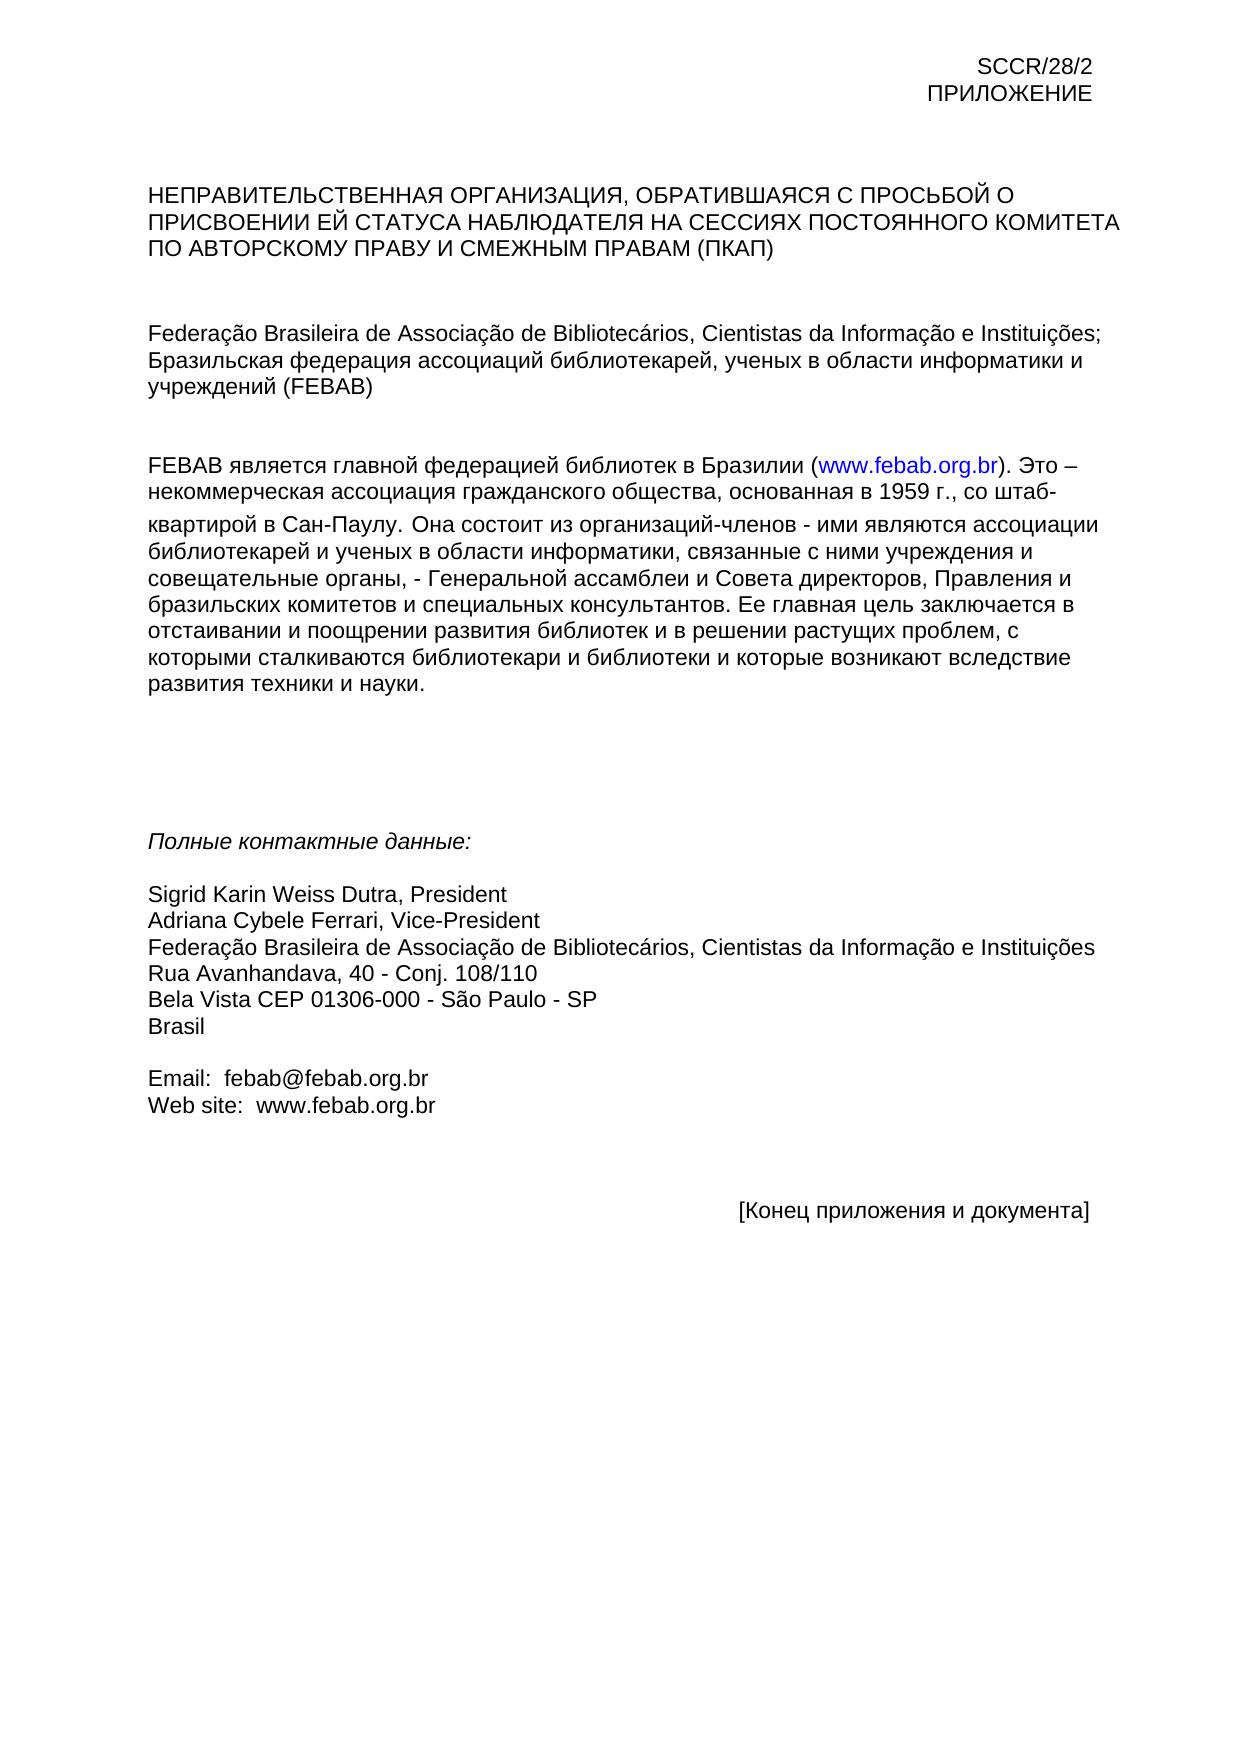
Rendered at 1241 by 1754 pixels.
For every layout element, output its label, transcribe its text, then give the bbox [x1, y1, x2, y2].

text Web site: www.febab.org.br [148, 1092, 1122, 1118]
text Rua Avanhandava, 40 - Conj. 108/110 Bela Vista CEP 01306-000 - São Paulo - SP [148, 960, 1122, 1013]
text Полные контактные данные: [148, 828, 1122, 854]
text Federação Brasileira de Associação de Bibliotecários, Cientistas da Informação e Instituições [148, 933, 1122, 960]
text Sigrid Karin Weiss Dutra, President [148, 881, 1122, 907]
text Brasil [148, 1013, 1122, 1065]
text Email: febab@febab.org.br [148, 1065, 1122, 1092]
text Federação Brasileira de Associação de Bibliotecários, Cientistas da Informação e Instituições; Бразильская федерация ассоциаций библиотекарей, ученых в области информатики и учреждений (FEBAB) [148, 320, 1122, 399]
text FEBAB является главной федерацией библиотек в Бразилии (www.febab.org.br). Это – некоммерческая ассоциация гражданского общества, основанная в 1959 г., со штаб-квартирой в Сан-Паулу. Она состоит из организаций-членов - ими являются ассоциации библиотекарей и ученых в области информатики, связанные с ними учреждения и совещательные органы, - Генеральной ассамблеи и Совета директоров, Правления и бразильских комитетов и специальных консультантов. Ее главная цель заключается в отстаивании и поощрении развития библиотек и в решении растущих проблем, с которыми сталкиваются библиотекари и библиотеки и которые возникают вследствие развития техники и науки. [148, 452, 1122, 696]
text Adriana Cybele Ferrari, Vice-President [148, 907, 1122, 933]
subtitle НЕПРАВИТЕЛЬСТВЕННая ОРГАНИЗАЦИя, ОБРАТИВШаяСЯ С ПРОСЬБой О ПРИСВОЕНИИ ей СТАТУСА НАБЛЮДАТЕЛЯ НА СЕССИЯХ ПОСТОЯННОГО КОМИТЕТА ПО АВТОРСКОМУ ПРАВУ И СМЕЖНЫМ ПРАВАМ (ПКАП) [148, 182, 1122, 261]
text [Конец приложения и документа] [148, 1197, 1122, 1223]
